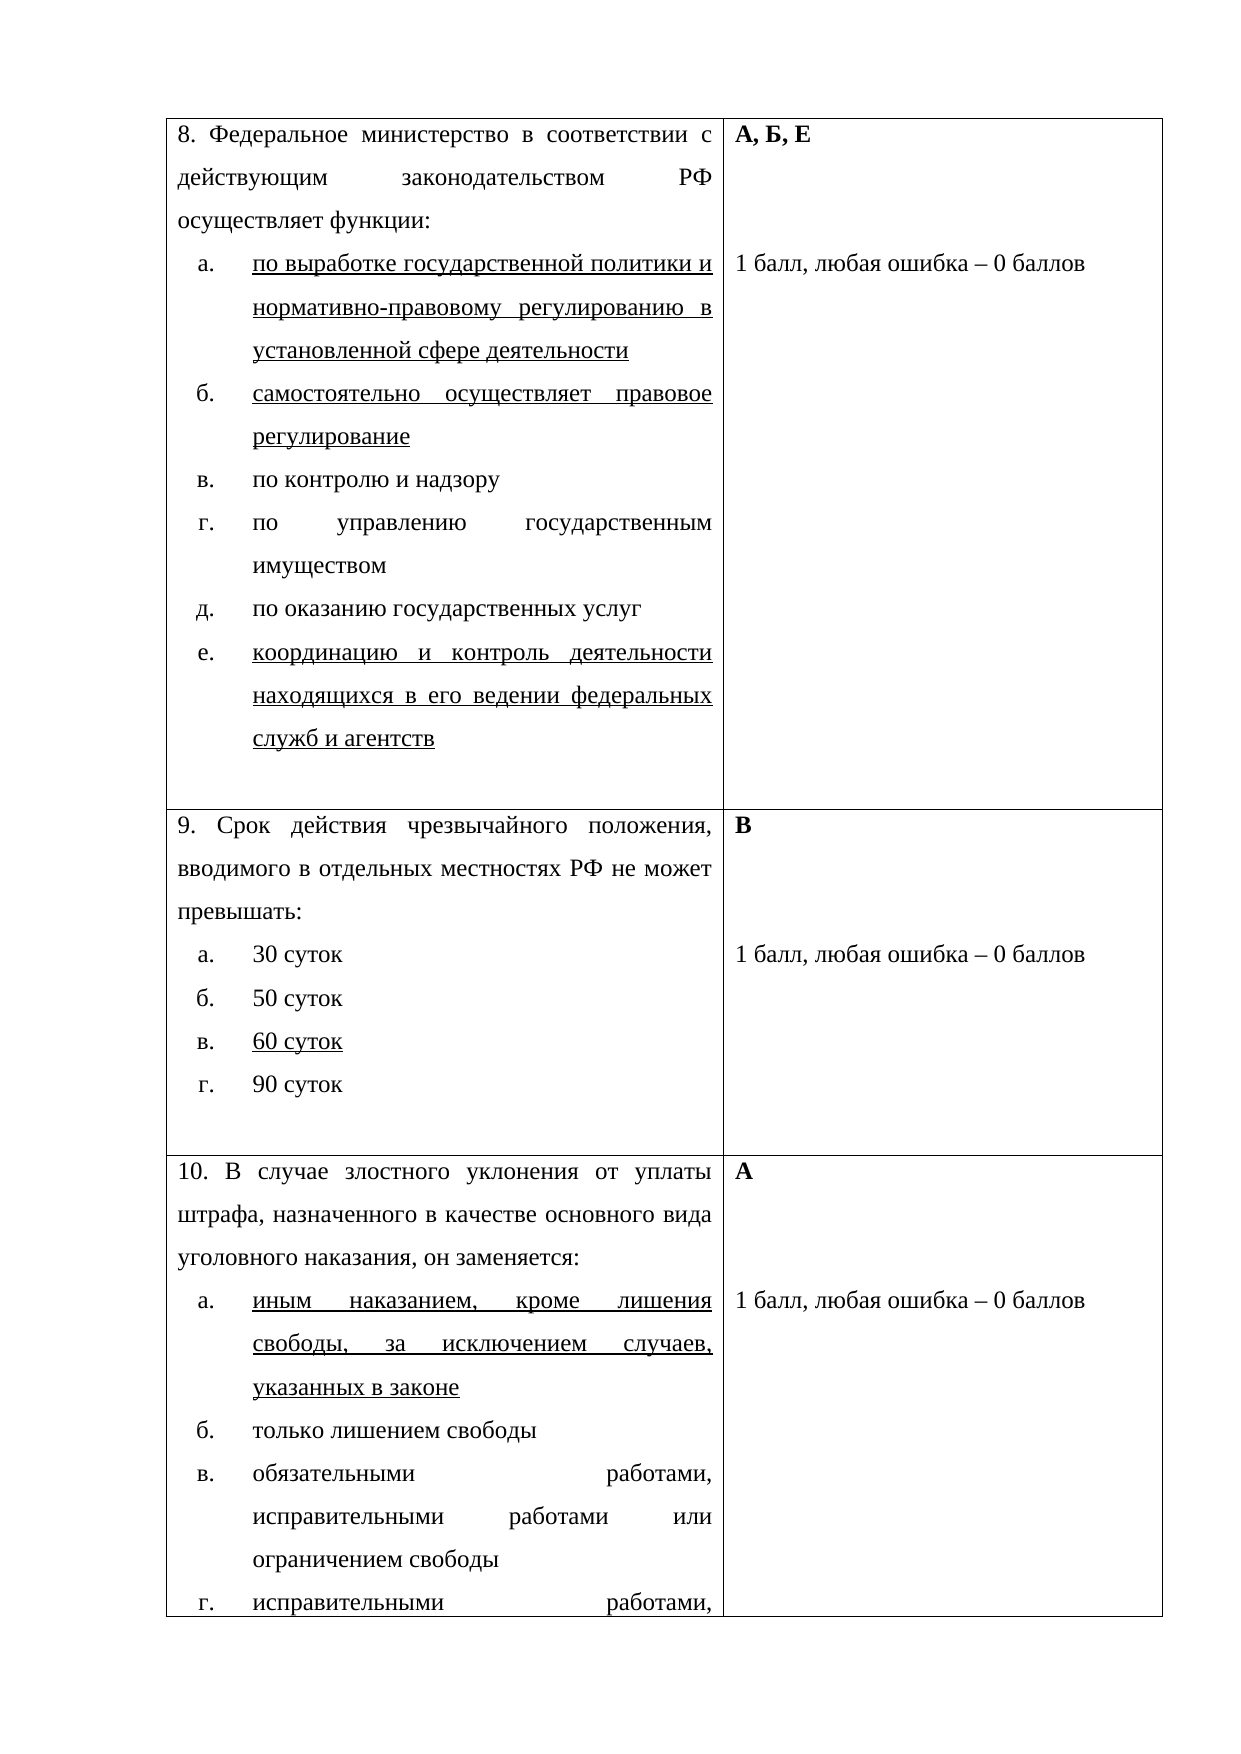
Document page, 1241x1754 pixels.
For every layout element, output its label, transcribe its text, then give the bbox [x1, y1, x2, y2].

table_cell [724, 1156, 1162, 1616]
table_cell 8. Федеральное министерство в соответствии с действующим законодательством РФ осуществляет функции: по выработке государственной политики и нормативно-правовому регулированию в установленной сфере деятельности самостоятельно осуществляет правовое регулирование по контролю и надзору по управлению государственным имуществом по оказанию государственных услуг координацию и контроль деятельности находящихся в его ведении федеральных служб и агентств [167, 119, 723, 809]
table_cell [167, 1156, 723, 1616]
table_cell 9. Срок действия чрезвычайного положения, вводимого в отдельных местностях РФ не может превышать: 30 суток 50 суток 60 суток 90 суток [167, 810, 723, 1155]
table_cell В 1 балл, любая ошибка – 0 баллов [724, 810, 1162, 1155]
table_cell А, Б, Е 1 балл, любая ошибка – 0 баллов [724, 119, 1162, 809]
